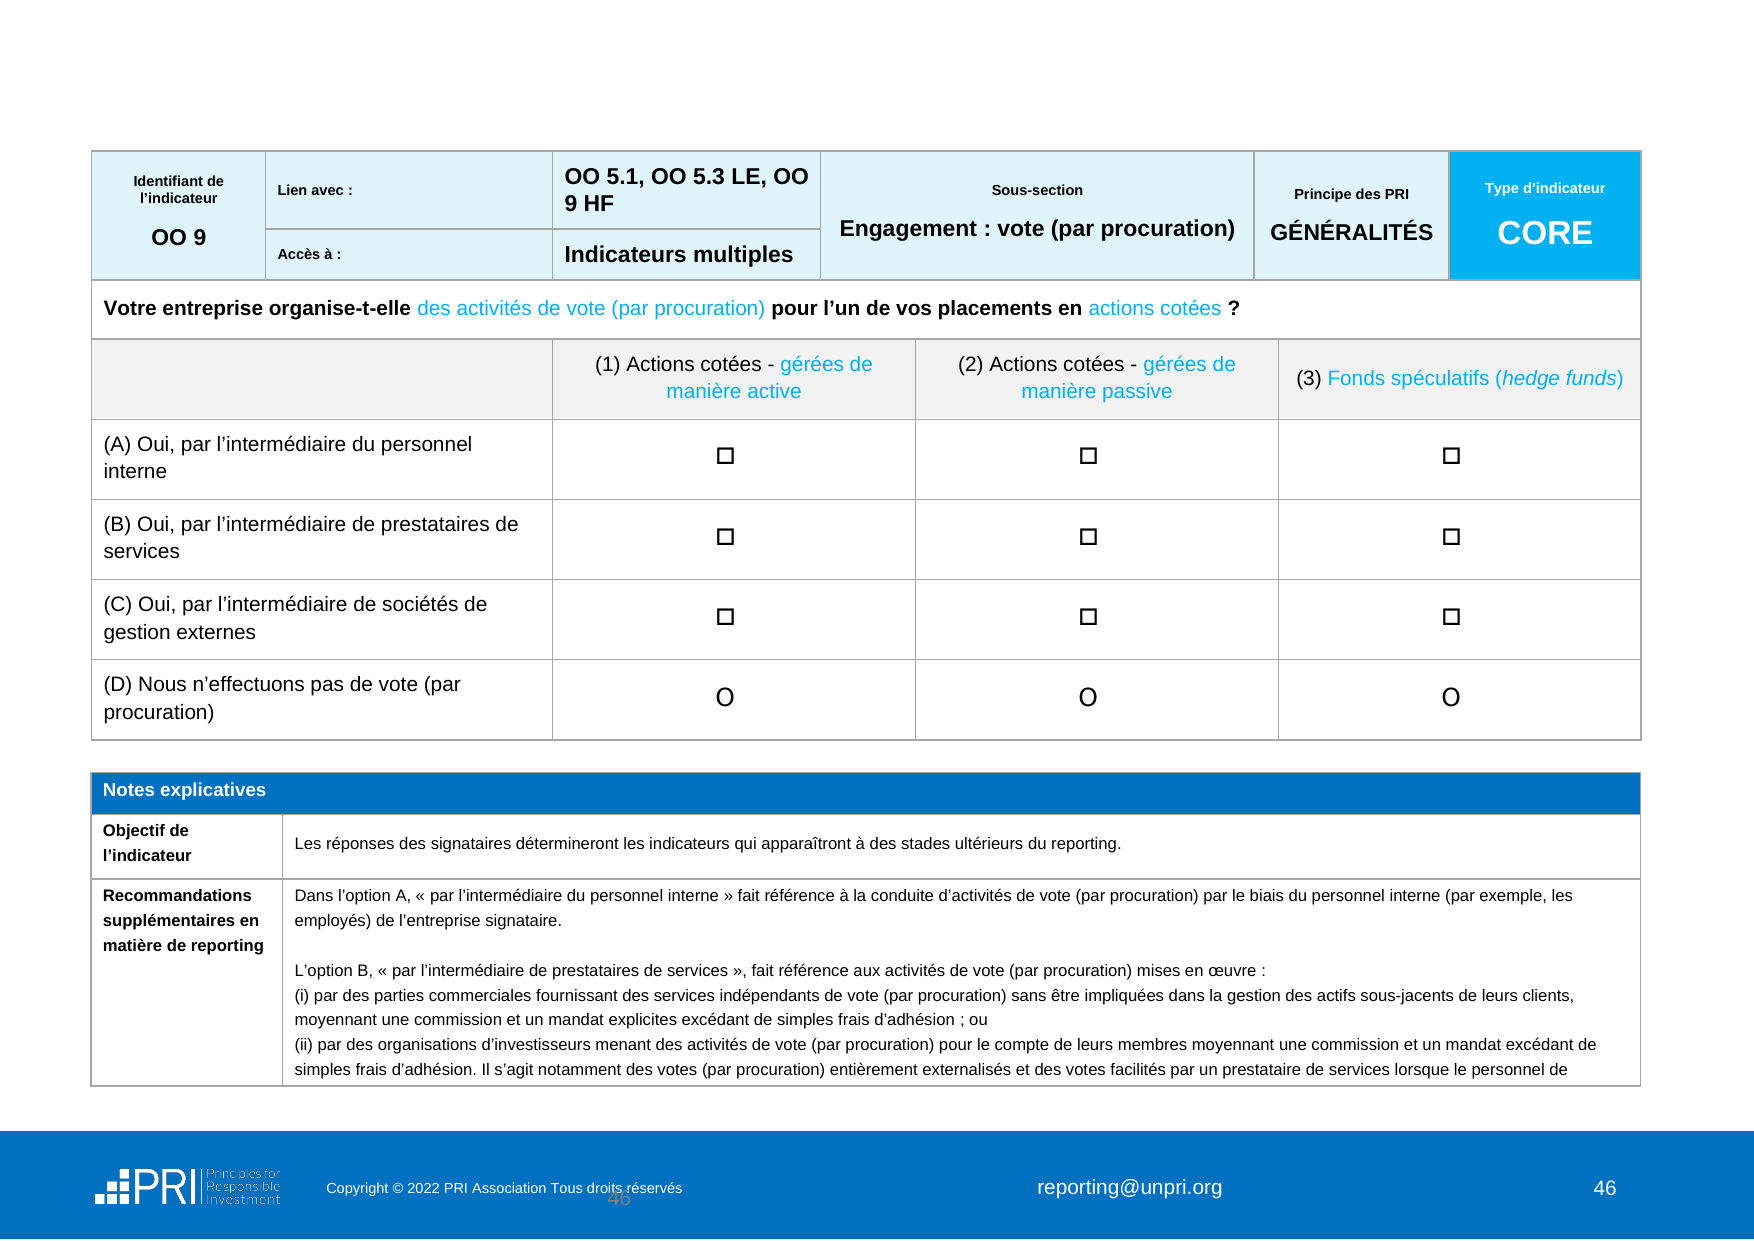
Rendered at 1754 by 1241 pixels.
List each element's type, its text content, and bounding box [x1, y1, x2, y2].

table_cell [92, 340, 552, 418]
table_header Identifiant de l’indicateur OO 9 [92, 152, 265, 279]
table_cell Accès à : [266, 230, 552, 279]
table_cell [92, 880, 282, 1085]
table_cell [1279, 660, 1640, 739]
table_header Sous-section Engagement : vote (par procuration) [821, 152, 1253, 279]
table_cell [1279, 420, 1640, 498]
table_header Type d’indicateur CORE [1450, 152, 1640, 279]
table_cell Indicateurs multiples [553, 230, 820, 279]
table_cell Votre entreprise organise-t-elle des activités de vote (par procuration) pour l’un de vos placements en actions cotées ? [92, 281, 1640, 338]
table_cell (A) Oui, par l’intermédiaire du personnel interne [92, 420, 552, 498]
picture [92, 1166, 282, 1207]
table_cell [283, 880, 1640, 1085]
table_cell [916, 500, 1278, 579]
table_cell Les réponses des signataires détermineront les indicateurs qui apparaîtront à des stades ultérieurs du reporting. [283, 815, 1640, 878]
table_cell [553, 580, 915, 659]
table_cell (B) Oui, par l’intermédiaire de prestataires de services [92, 500, 552, 579]
table_cell (C) Oui, par l’intermédiaire de sociétés de gestion externes [92, 580, 552, 659]
table_cell (D) Nous n’effectuons pas de vote (par procuration) [92, 660, 552, 739]
table_cell [1279, 500, 1640, 579]
table_header Notes explicatives [92, 773, 1640, 814]
table_cell [553, 660, 915, 739]
table_cell [1279, 580, 1640, 659]
table_cell [916, 580, 1278, 659]
table_cell (2) Actions cotées - gérées de manière passive [916, 340, 1278, 418]
table_cell [553, 500, 915, 579]
table_cell [553, 420, 915, 498]
table_header OO 5.1, OO 5.3 LE, OO 9 HF [553, 152, 820, 228]
table_header Lien avec : [266, 152, 552, 228]
table_cell [916, 660, 1278, 739]
table_cell (3) Fonds spéculatifs (hedge funds) [1279, 340, 1640, 418]
table_cell Objectif de l’indicateur [92, 815, 282, 878]
table_header Principe des PRI GÉNÉRALITÉS [1255, 152, 1448, 279]
table_cell [916, 420, 1278, 498]
table_cell (1) Actions cotées - gérées de manière active [553, 340, 915, 418]
